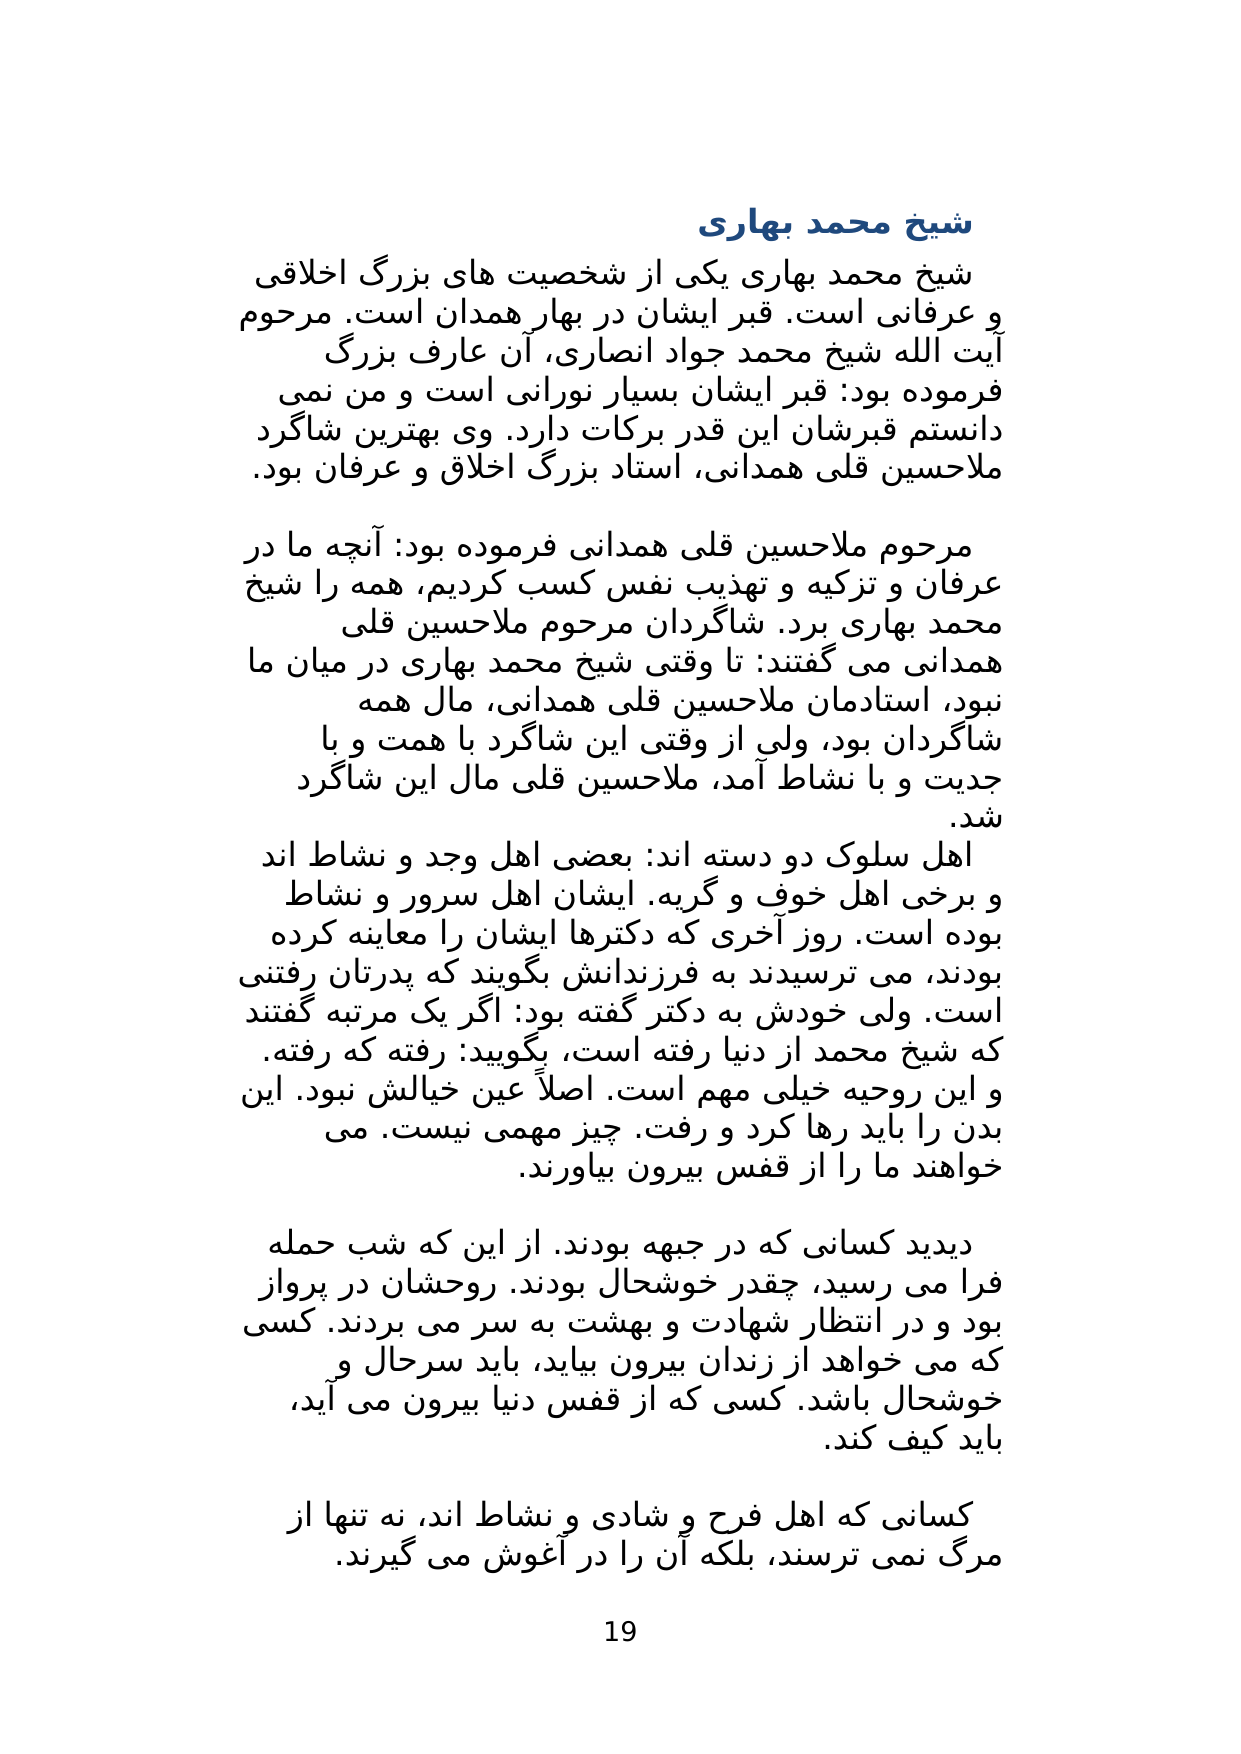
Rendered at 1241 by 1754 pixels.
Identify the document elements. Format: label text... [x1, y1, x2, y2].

text اهل سلوک دو دسته اند: بعضی اهل وجد و نشاط اند و برخی اهل خوف و گریه. ایشان اهل سرور و نشاط بوده است. روز آخری که دکترها ایشان را معاینه کرده بودند، می ترسیدند به فرزندانش بگویند که پدرتان رفتنی است. ولی خودش به دکتر گفته بود: اگر یک مرتبه گفتند که شیخ محمد از دنیا رفته است، بگویید: رفته که رفته. و این روحیه خیلی مهم است. اصلاً عین خیالش نبود. این بدن را باید رها کرد و رفت. چیز مهمی نیست. می خواهند ما را از قفس بیرون بیاورند. [236, 836, 1004, 1186]
subtitle شیخ محمد بهاری [236, 202, 1004, 241]
text مرحوم ملاحسین قلی همدانی فرموده بود: آنچه ما در عرفان و تزکیه و تهذیب نفس کسب کردیم، همه را شیخ محمد بهاری برد. شاگردان مرحوم ملاحسین قلی همدانی می گفتند: تا وقتی شیخ محمد بهاری در میان ما نبود، استادمان ملاحسین قلی همدانی، مال همه شاگردان بود، ولی از وقتی این شاگرد با همت و با جدیت و با نشاط آمد، ملاحسین قلی مال این شاگرد شد. [236, 525, 1004, 836]
text کسانی که اهل فرح و شادی و نشاط اند، نه تنها از مرگ نمی ترسند، بلکه آن را در آغوش می گیرند. [236, 1495, 1004, 1573]
text دیدید کسانی که در جبهه بودند. از این که شب حمله فرا می رسید، چقدر خوشحال بودند. روحشان در پرواز بود و در انتظار شهادت و بهشت به سر می بردند. کسی که می خواهد از زندان بیرون بیاید، باید سرحال و خوشحال باشد. کسی که از قفس دنیا بیرون می آید، باید کیف کند. [236, 1224, 1004, 1457]
text شیخ محمد بهاری یکی از شخصیت های بزرگ اخلاقی و عرفانی است. قبر ایشان در بهار همدان است. مرحوم آیت الله شیخ محمد جواد انصاری، آن عارف بزرگ فرموده بود: قبر ایشان بسیار نورانی است و من نمی دانستم قبرشان این قدر برکات دارد. وی بهترین شاگرد ملاحسین قلی همدانی، استاد بزرگ اخلاق و عرفان بود. [236, 253, 1004, 487]
